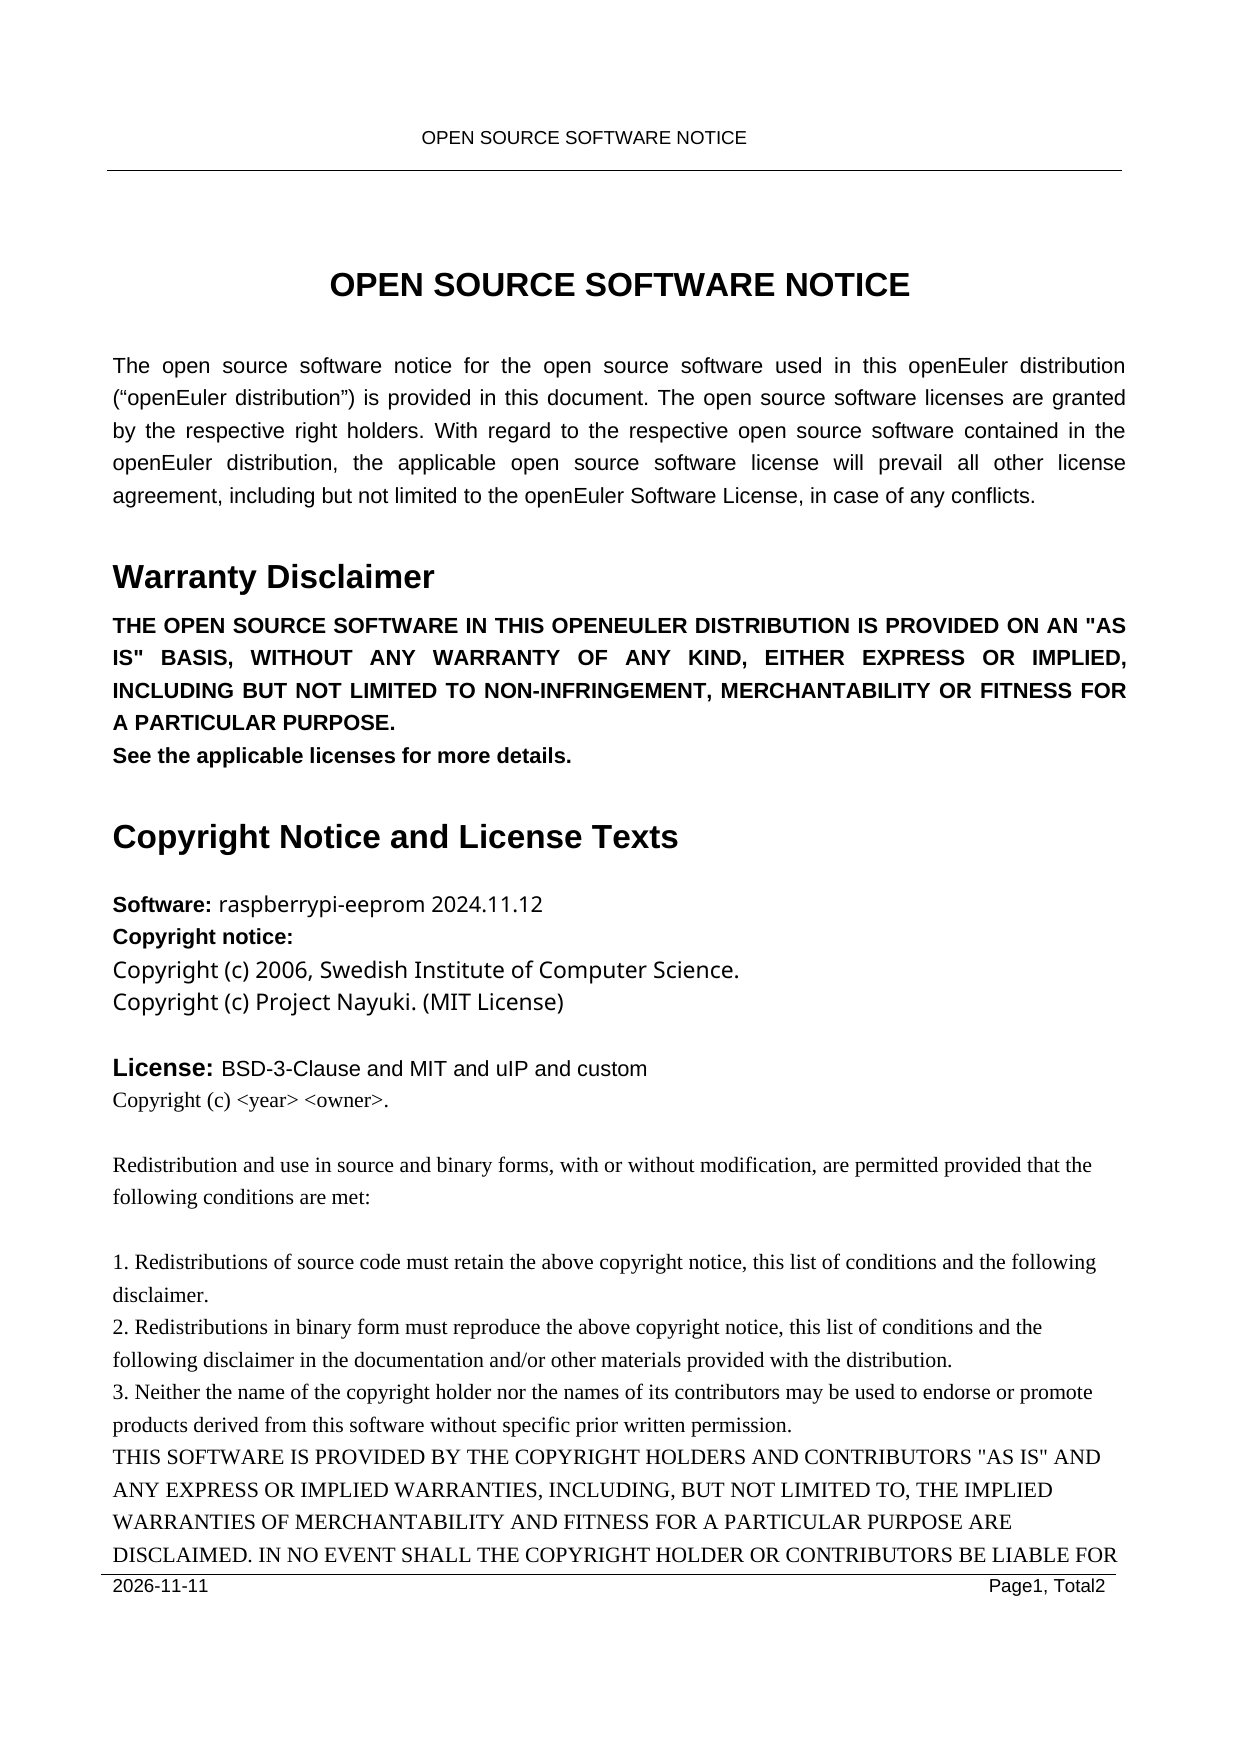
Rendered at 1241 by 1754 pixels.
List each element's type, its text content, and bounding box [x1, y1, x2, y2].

text Copyright notice: [112, 921, 1128, 953]
text Copyright (c) 2006, Swedish Institute of Computer Science. Copyright (c) Project Nayuki. (MIT License) [112, 953, 1128, 1051]
text Warranty Disclaimer [112, 544, 1128, 609]
text License: BSD-3-Clause and MIT and uIP and custom [112, 1051, 1128, 1083]
text The open source software notice for the open source software used in this openEuler distribution (“openEuler distribution”) is provided in this document. The open source software licenses are granted by the respective right holders. With regard to the respective open source software contained in the openEuler distribution, the applicable open source software license will prevail all other license agreement, including but not limited to the openEuler Software License, in case of any conflicts. [112, 349, 1128, 511]
text THE OPEN SOURCE SOFTWARE IN THIS OPENEULER DISTRIBUTION IS PROVIDED ON AN "AS IS" BASIS, WITHOUT ANY WARRANTY OF ANY KIND, EITHER EXPRESS OR IMPLIED, INCLUDING BUT NOT LIMITED TO NON-INFRINGEMENT, MERCHANTABILITY OR FITNESS FOR A PARTICULAR PURPOSE. See the applicable licenses for more details. [112, 609, 1128, 771]
text OPEN SOURCE SOFTWARE NOTICE [112, 251, 1128, 316]
text Software: raspberrypi-eeprom 2024.11.12 [112, 888, 1128, 921]
text Copyright Notice and License Texts [112, 804, 1128, 869]
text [112, 1083, 1128, 1571]
